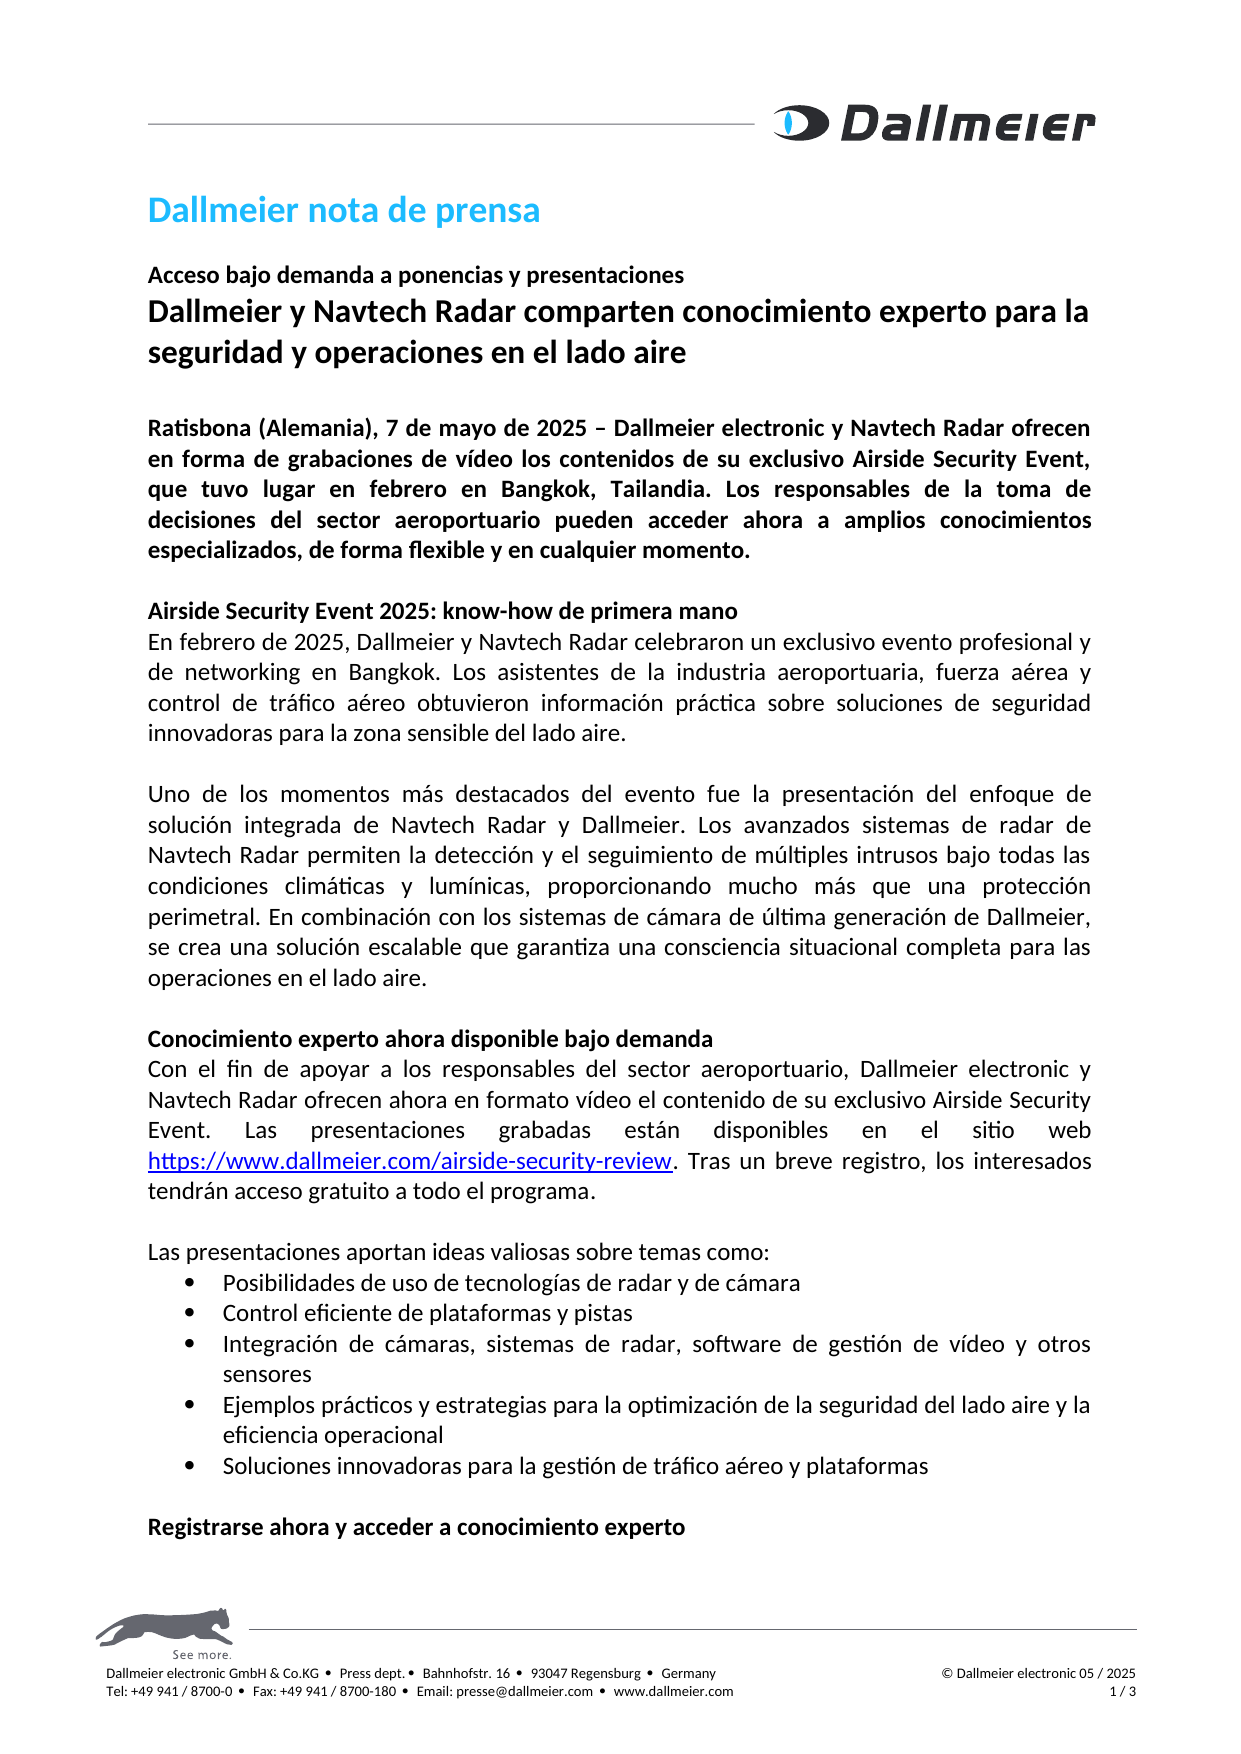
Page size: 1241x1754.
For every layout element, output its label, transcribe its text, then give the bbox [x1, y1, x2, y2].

text Registrarse ahora y acceder a conocimiento experto [148, 1511, 1093, 1542]
list Soluciones innovadoras para la gestión de tráfico aéreo y plataformas [185, 1450, 1093, 1481]
text Con el fin de apoyar a los responsables del sector aeroportuario, Dallmeier electronic y Navtech Radar ofrecen ahora en formato vídeo el contenido de su exclusivo Airside Security Event. Las presentaciones grabadas están disponibles en el sitio web https://www.dallmeier.com/airside-security-review. Tras un breve registro, los interesados tendrán acceso gratuito a todo el programa. [148, 1053, 1093, 1206]
list Ejemplos prácticos y estrategias para la optimización de la seguridad del lado aire y la eficiencia operacional [185, 1389, 1093, 1450]
subtitle Acceso bajo demanda a ponencias y presentaciones [148, 260, 1093, 290]
list Control eficiente de plataformas y pistas [185, 1297, 1093, 1328]
text Airside Security Event 2025: know-how de primera mano [148, 596, 1093, 626]
list Posibilidades de uso de tecnologías de radar y de cámara [185, 1267, 1093, 1297]
text Las presentaciones aportan ideas valiosas sobre temas como: [148, 1236, 1093, 1267]
text Conocimiento experto ahora disponible bajo demanda [148, 1023, 1093, 1053]
text Uno de los momentos más destacados del evento fue la presentación del enfoque de solución integrada de Navtech Radar y Dallmeier. Los avanzados sistemas de radar de Navtech Radar permiten la detección y el seguimiento de múltiples intrusos bajo todas las condiciones climáticas y lumínicas, proporcionando mucho más que una protección perimetral. En combinación con los sistemas de cámara de última generación de Dallmeier, se crea una solución escalable que garantiza una consciencia situacional completa para las operaciones en el lado aire. [148, 779, 1093, 992]
subtitle Dallmeier y Navtech Radar comparten conocimiento experto para la seguridad y operaciones en el lado aire [148, 290, 1093, 412]
list Integración de cámaras, sistemas de radar, software de gestión de vídeo y otros sensores [185, 1328, 1093, 1389]
text Ratisbona (Alemania), 7 de mayo de 2025 – Dallmeier electronic y Navtech Radar ofrecen en forma de grabaciones de vídeo los contenidos de su exclusivo Airside Security Event, que tuvo lugar en febrero en Bangkok, Tailandia. Los responsables de la toma de decisiones del sector aeroportuario pueden acceder ahora a amplios conocimientos especializados, de forma flexible y en cualquier momento. [148, 412, 1093, 565]
text En febrero de 2025, Dallmeier y Navtech Radar celebraron un exclusivo evento profesional y de networking en Bangkok. Los asistentes de la industria aeroportuaria, fuerza aérea y control de tráfico aéreo obtuvieron información práctica sobre soluciones de seguridad innovadoras para la zona sensible del lado aire. [148, 626, 1093, 748]
